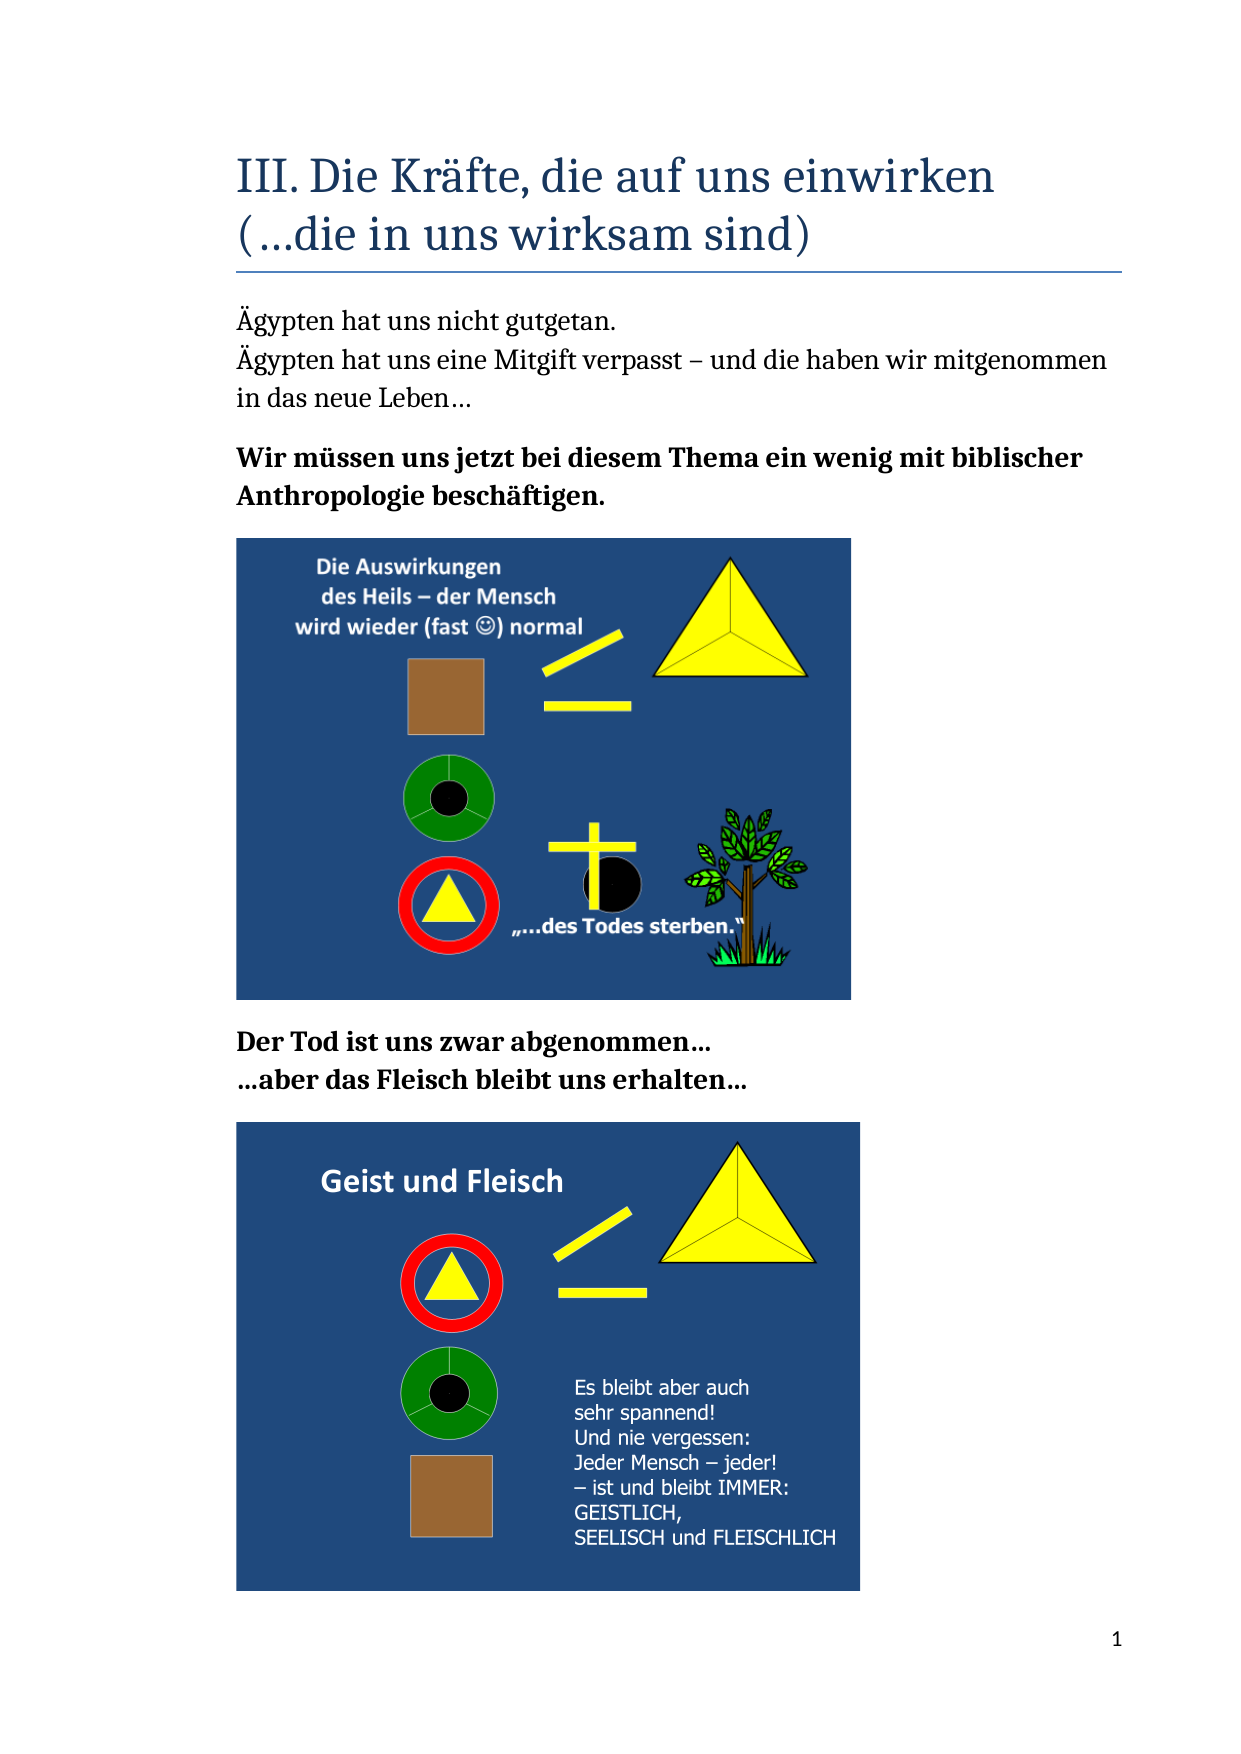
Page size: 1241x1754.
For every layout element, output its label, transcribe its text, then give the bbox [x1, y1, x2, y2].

text Der Tod ist uns zwar abgenommen… …aber das Fleisch bleibt uns erhalten… [236, 1025, 1122, 1097]
picture [236, 538, 852, 1000]
text Ägypten hat uns nicht gutgetan. Ägypten hat uns eine Mitgift verpasst – und die haben wir mitgenommen in das neue Leben… [236, 304, 1122, 415]
text Wir müssen uns jetzt bei diesem Thema ein wenig mit biblischer Anthropologie beschäftigen. [236, 441, 1122, 513]
title III. Die Kräfte, die auf uns einwirken (…die in uns wirksam sind) [236, 148, 1122, 271]
picture [236, 1122, 860, 1591]
